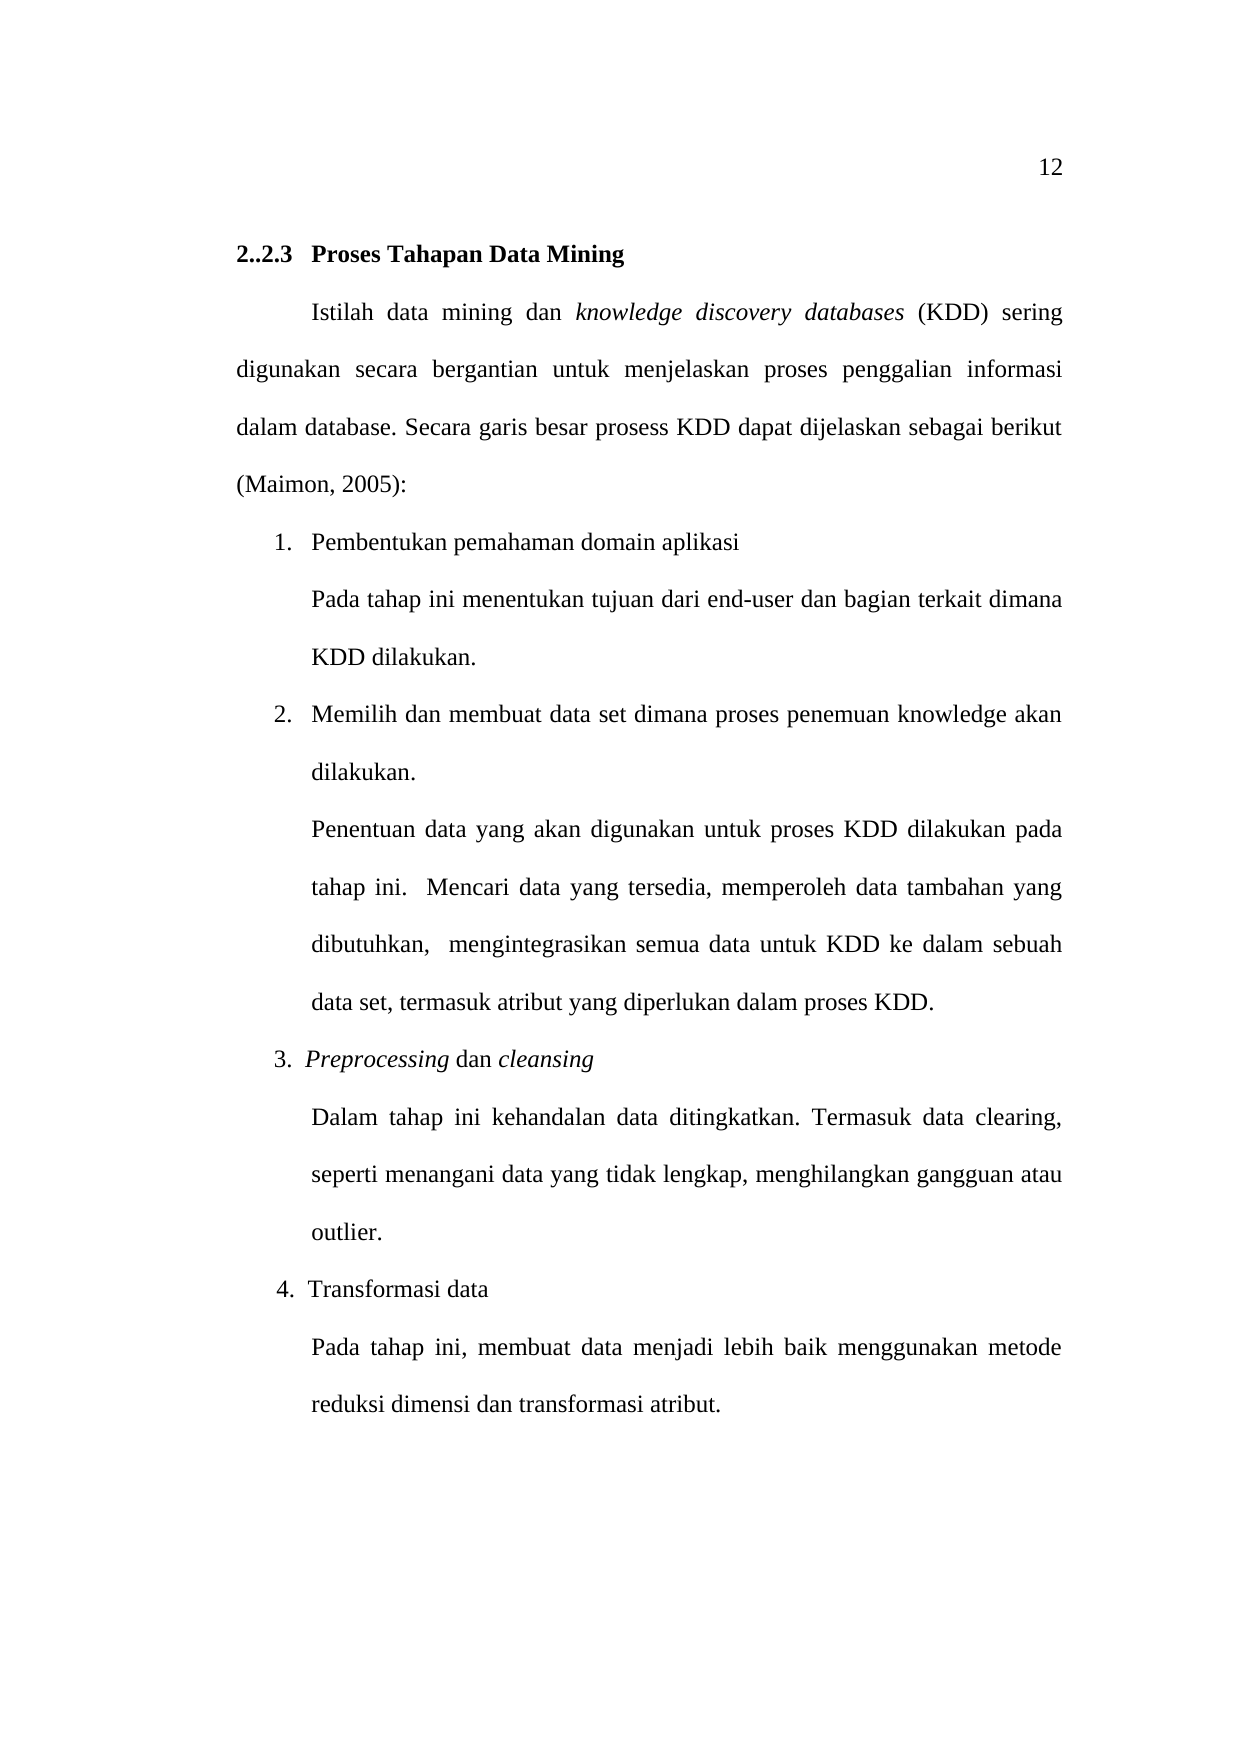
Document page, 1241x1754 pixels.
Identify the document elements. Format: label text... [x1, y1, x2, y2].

text 2..2.3 Proses Tahapan Data Mining [236, 239, 1063, 268]
text Pada tahap ini menentukan tujuan dari end-user dan bagian terkait dimana KDD dilakukan. [311, 584, 1063, 670]
text Penentuan data yang akan digunakan untuk proses KDD dilakukan pada tahap ini. Mencari data yang tersedia, memperoleh data tambahan yang dibutuhkan, mengintegrasikan semua data untuk KDD ke dalam sebuah data set, termasuk atribut yang diperlukan dalam proses KDD. [282, 814, 1063, 1015]
text 3. Preprocessing dan cleansing [274, 1044, 1063, 1073]
text Istilah data mining dan knowledge discovery databases (KDD) sering digunakan secara bergantian untuk menjelaskan proses penggalian informasi dalam database. Secara garis besar prosess KDD dapat dijelaskan sebagai berikut (Maimon, 2005): [236, 297, 1063, 498]
text 2. Memilih dan membuat data set dimana proses penemuan knowledge akan dilakukan. [274, 699, 1063, 785]
text Dalam tahap ini kehandalan data ditingkatkan. Termasuk data clearing, seperti menangani data yang tidak lengkap, menghilangkan gangguan atau outlier. [236, 1102, 1063, 1245]
text 4. Transformasi data [276, 1274, 1063, 1303]
text 1. Pembentukan pemahaman domain aplikasi [236, 527, 1063, 555]
text Pada tahap ini, membuat data menjadi lebih baik menggunakan metode reduksi dimensi dan transformasi atribut. [282, 1332, 1063, 1418]
